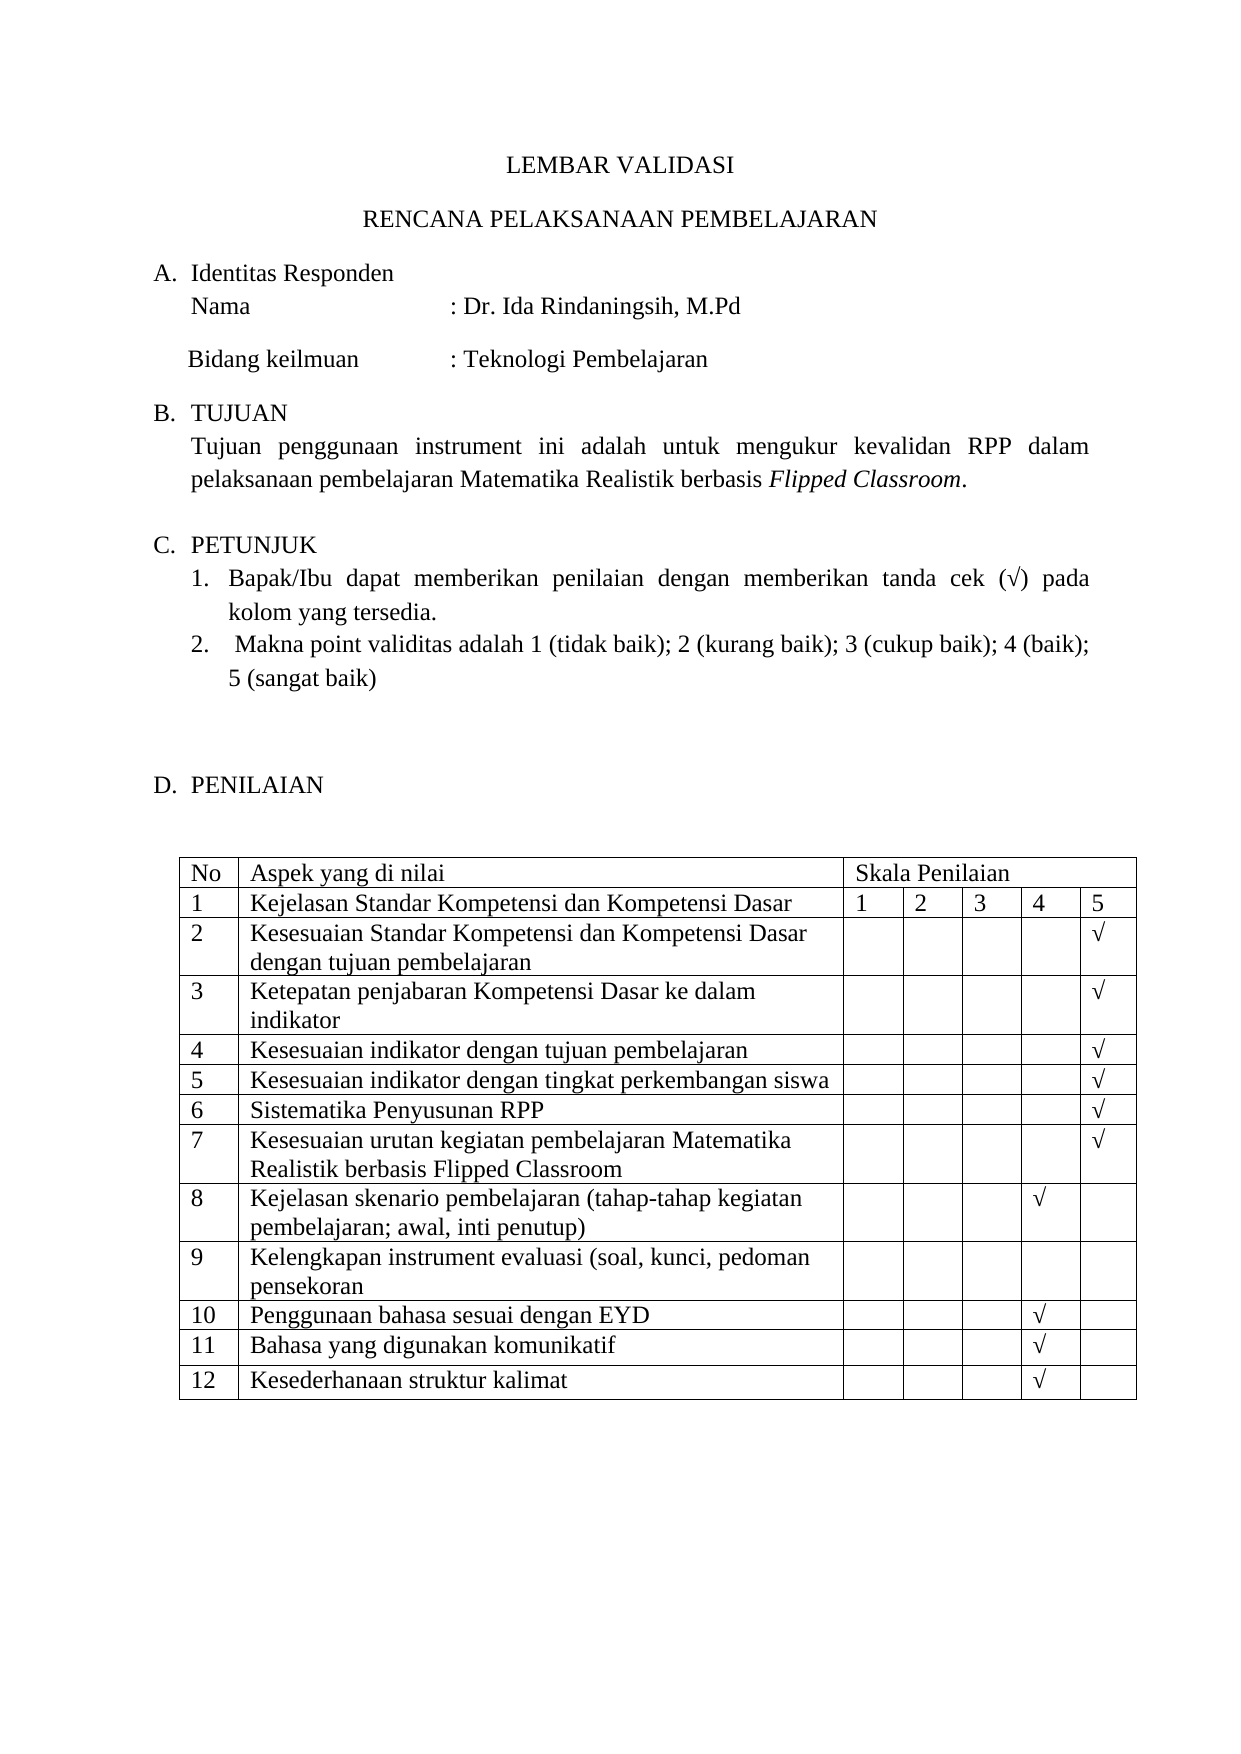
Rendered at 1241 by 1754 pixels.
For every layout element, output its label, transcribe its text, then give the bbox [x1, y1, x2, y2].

table_cell [844, 1242, 903, 1299]
text LEMBAR VALIDASI [150, 150, 1090, 179]
list Bapak/Ibu dapat memberikan penilaian dengan memberikan tanda cek (√) pada kolom yang tersedia. [191, 563, 1090, 625]
table_cell Kesesuaian Standar Kompetensi dan Kompetensi Dasar dengan tujuan pembelajaran [239, 918, 843, 975]
table_cell [844, 1301, 903, 1329]
table_cell [904, 1301, 962, 1329]
table_cell [904, 1366, 962, 1399]
table_cell [844, 1184, 903, 1241]
table_cell [904, 1035, 962, 1064]
table_cell [1022, 918, 1080, 975]
table_cell 4 [1022, 888, 1080, 917]
table_cell [1022, 976, 1080, 1034]
list Tujuan penggunaan instrument ini adalah untuk mengukur kevalidan RPP dalam pelaksanaan pembelajaran Matematika Realistik berbasis Flipped Classroom. [191, 431, 1090, 493]
table_cell [844, 1065, 903, 1094]
table_cell [844, 1125, 903, 1182]
table_cell [904, 1125, 962, 1182]
table_cell [1022, 1035, 1080, 1064]
table_cell [844, 1330, 903, 1364]
table_cell 2 [904, 888, 962, 917]
table_cell √ [1022, 1184, 1080, 1241]
list Identitas Responden [153, 258, 1090, 286]
table_header Skala Penilaian [844, 858, 1136, 887]
table_cell [963, 1125, 1021, 1182]
table_cell 2 [180, 918, 238, 975]
table_cell [844, 1095, 903, 1124]
table_cell [904, 1242, 962, 1299]
text Bidang keilmuan : Teknologi Pembelajaran [150, 344, 1090, 373]
table_cell 3 [180, 976, 238, 1034]
table_cell 1 [844, 888, 903, 917]
table_cell [904, 918, 962, 975]
table_cell [963, 1065, 1021, 1094]
table_cell 1 [180, 888, 238, 917]
list Nama : Dr. Ida Rindaningsih, M.Pd [191, 291, 1090, 319]
text RENCANA PELAKSANAAN PEMBELAJARAN [150, 204, 1090, 233]
table_cell [844, 918, 903, 975]
table_cell √ [1022, 1330, 1080, 1364]
table_cell Kejelasan skenario pembelajaran (tahap-tahap kegiatan pembelajaran; awal, inti penutup) [239, 1184, 843, 1241]
table_cell [904, 1330, 962, 1364]
table_cell [904, 1095, 962, 1124]
table_cell √ [1022, 1366, 1080, 1399]
table_cell Penggunaan bahasa sesuai dengan EYD [239, 1301, 843, 1329]
table_cell Sistematika Penyusunan RPP [239, 1095, 843, 1124]
table_cell [963, 918, 1021, 975]
table_cell 5 [1081, 888, 1136, 917]
table_cell Kesesuaian indikator dengan tingkat perkembangan siswa [239, 1065, 843, 1094]
list Makna point validitas adalah 1 (tidak baik); 2 (kurang baik); 3 (cukup baik); 4 (baik); 5 (sangat baik) [191, 629, 1090, 691]
table_cell [1081, 1242, 1136, 1299]
table_header Aspek yang di nilai [239, 858, 843, 887]
table_cell √ [1081, 1065, 1136, 1094]
table_cell 6 [180, 1095, 238, 1124]
table_cell Kesesuaian indikator dengan tujuan pembelajaran [239, 1035, 843, 1064]
table_cell √ [1081, 918, 1136, 975]
table_cell √ [1081, 1035, 1136, 1064]
table_cell [963, 1242, 1021, 1299]
table_cell [844, 976, 903, 1034]
table_cell [1022, 1065, 1080, 1094]
table_cell 5 [180, 1065, 238, 1094]
table_cell 10 [180, 1301, 238, 1329]
table_cell Bahasa yang digunakan komunikatif [239, 1330, 843, 1364]
table_cell [844, 1035, 903, 1064]
list PENILAIAN [153, 770, 1090, 799]
table_cell Kejelasan Standar Kompetensi dan Kompetensi Dasar [239, 888, 843, 917]
table_cell 12 [180, 1366, 238, 1399]
table_cell [904, 1065, 962, 1094]
table_cell [1022, 1242, 1080, 1299]
table_cell [963, 1366, 1021, 1399]
table_cell √ [1022, 1301, 1080, 1329]
table_cell 11 [180, 1330, 238, 1364]
table_cell [1081, 1184, 1136, 1241]
table_cell [1022, 1095, 1080, 1124]
table_cell √ [1081, 1125, 1136, 1182]
table_cell √ [1081, 976, 1136, 1034]
table_cell [1081, 1330, 1136, 1364]
table_cell [904, 1184, 962, 1241]
table_cell 8 [180, 1184, 238, 1241]
table_cell [963, 1301, 1021, 1329]
table_cell Kesesuaian urutan kegiatan pembelajaran Matematika Realistik berbasis Flipped Classroom [239, 1125, 843, 1182]
table_cell 4 [180, 1035, 238, 1064]
list TUJUAN [153, 398, 1090, 427]
table_cell [963, 1095, 1021, 1124]
table_cell [1081, 1366, 1136, 1399]
table_cell [844, 1366, 903, 1399]
table_header No [180, 858, 238, 887]
table_cell [963, 1330, 1021, 1364]
list PETUNJUK [153, 531, 1090, 559]
table_cell [963, 976, 1021, 1034]
table_cell √ [1081, 1095, 1136, 1124]
table_cell 3 [963, 888, 1021, 917]
table_cell 9 [180, 1242, 238, 1299]
table_cell [963, 1184, 1021, 1241]
table_cell 7 [180, 1125, 238, 1182]
table_cell [963, 1035, 1021, 1064]
table_cell [1022, 1125, 1080, 1182]
table_cell Kelengkapan instrument evaluasi (soal, kunci, pedoman pensekoran [239, 1242, 843, 1299]
table_cell [1081, 1301, 1136, 1329]
table_cell Ketepatan penjabaran Kompetensi Dasar ke dalam indikator [239, 976, 843, 1034]
table_cell [904, 976, 962, 1034]
table_cell Kesederhanaan struktur kalimat [239, 1366, 843, 1399]
